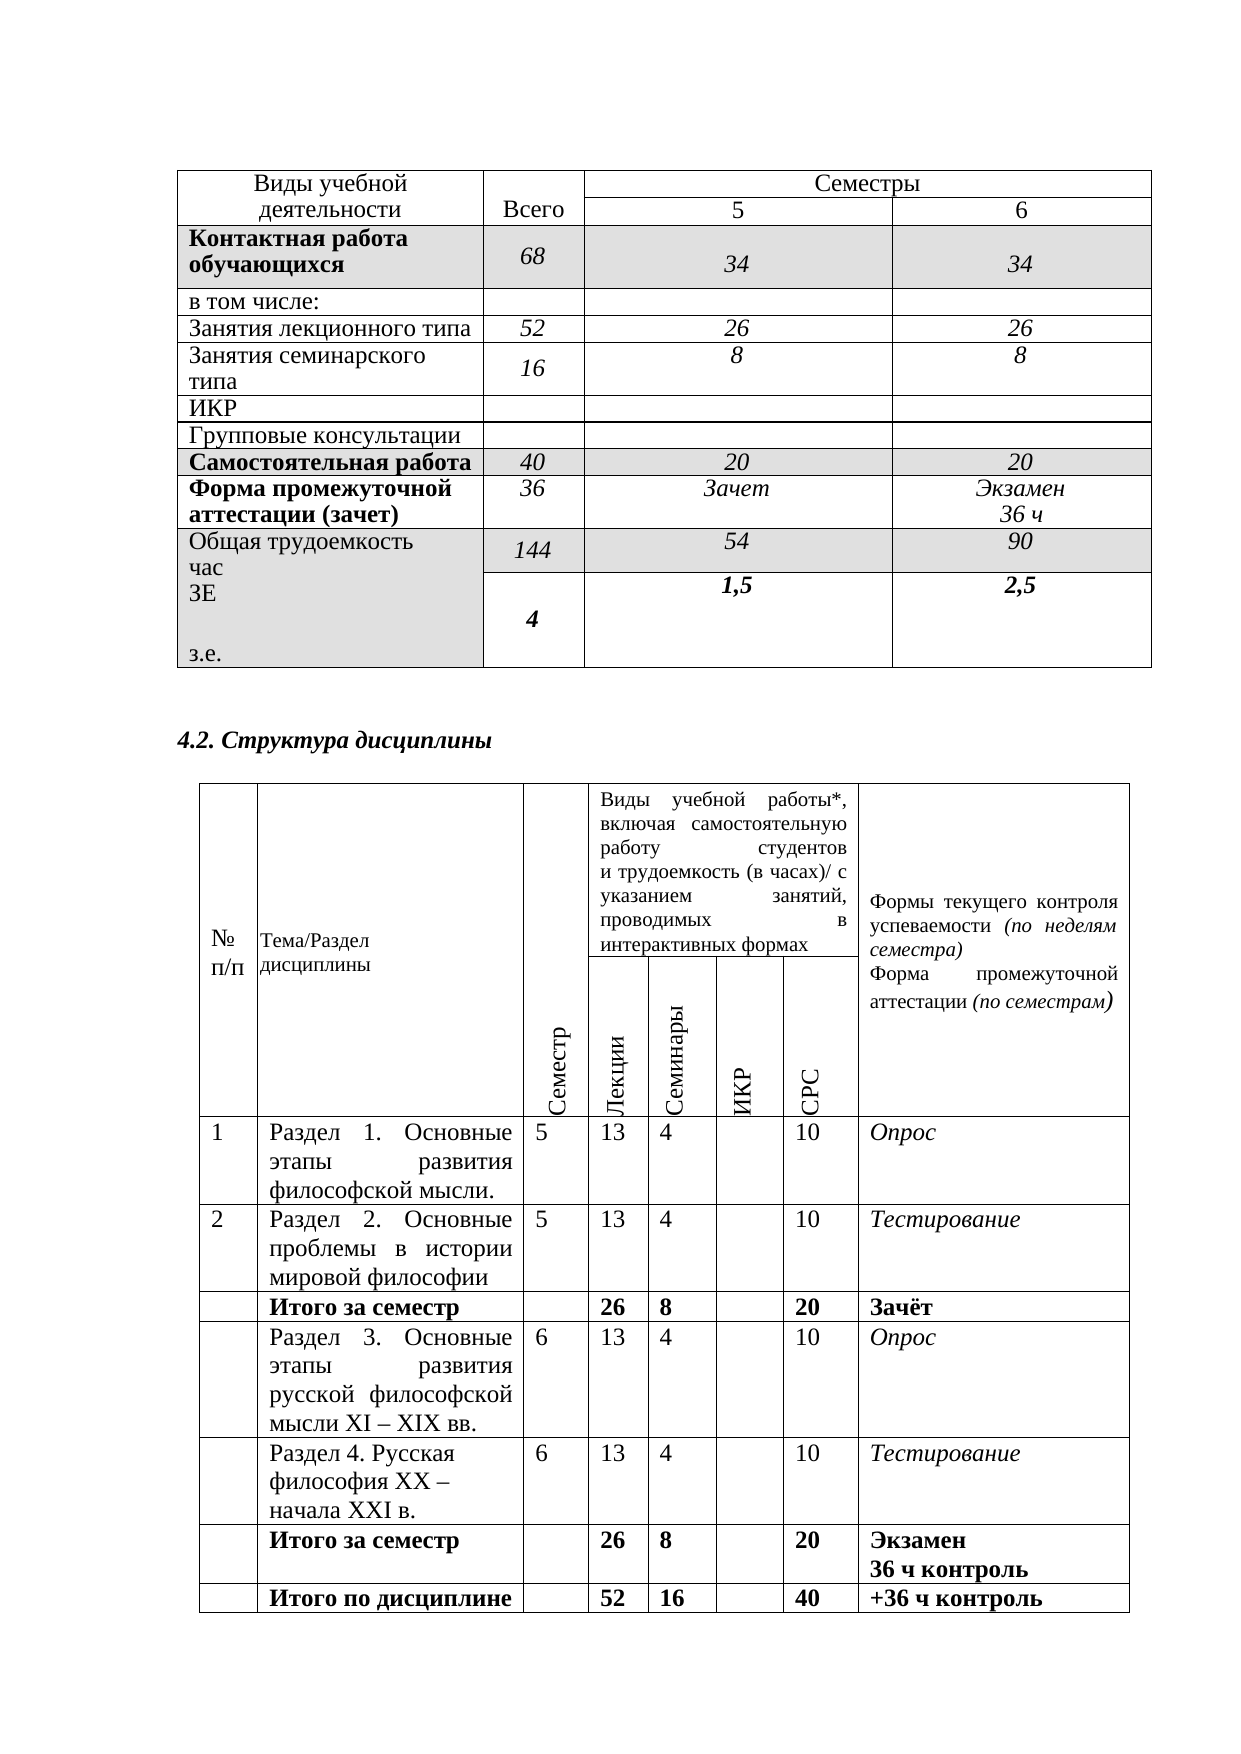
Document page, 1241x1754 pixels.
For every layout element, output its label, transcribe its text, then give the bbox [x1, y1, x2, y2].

table_cell Раздел 4. Русская философия ХХ – начала XXI в. [258, 1438, 523, 1524]
table_cell [585, 423, 892, 448]
table_cell 2 [200, 1205, 257, 1291]
table_cell Групповые консультации [178, 423, 483, 448]
table_cell [717, 1525, 783, 1582]
table_cell 34 [893, 226, 1151, 288]
table_cell 68 [484, 226, 584, 288]
table_header Семестр [524, 784, 588, 1116]
table_cell ИКР [178, 396, 483, 421]
table_cell 4 [649, 1322, 716, 1437]
table_cell [893, 289, 1151, 315]
table_cell Лекции [589, 957, 648, 1116]
table_cell [200, 1438, 257, 1524]
table_cell [484, 423, 584, 448]
table_cell 26 [585, 316, 892, 342]
table_cell 5 [524, 1205, 588, 1291]
table_cell 20 [585, 449, 892, 475]
table_cell 10 [784, 1438, 858, 1524]
table_cell Семинары [649, 957, 716, 1116]
table_cell Форма промежуточной аттестации (зачет) [178, 476, 483, 528]
table_cell 1 [200, 1117, 257, 1203]
table_cell 26 [589, 1292, 648, 1321]
table_cell 40 [784, 1584, 858, 1612]
table_cell [200, 1525, 257, 1582]
table_cell Зачёт [859, 1292, 1129, 1321]
table_cell [893, 423, 1151, 448]
table_cell [524, 1292, 588, 1321]
table_cell [484, 289, 584, 315]
table_cell 20 [784, 1525, 858, 1582]
table_cell 26 [589, 1525, 648, 1582]
table_cell [717, 1438, 783, 1524]
table_cell [200, 1292, 257, 1321]
table_cell 10 [784, 1322, 858, 1437]
table_cell 4 [649, 1438, 716, 1524]
table_cell [717, 1117, 783, 1203]
table_cell 5 [585, 198, 892, 225]
table_cell Экзамен 36 ч [893, 476, 1151, 528]
table_header Виды учебной работы*, включая самостоятельную работу студентов и трудоемкость (в часах)/ с указанием занятий, проводимых в интерактивных формах [589, 784, 858, 956]
table_cell 16 [649, 1584, 716, 1612]
table_cell 1,5 [585, 573, 892, 667]
table_cell 6 [893, 198, 1151, 225]
table_cell [200, 1322, 257, 1437]
table_cell 52 [589, 1584, 648, 1612]
table_cell 10 [784, 1117, 858, 1203]
table_cell 4 [484, 573, 584, 667]
table_cell в том числе: [178, 289, 483, 315]
table_cell 34 [585, 226, 892, 288]
table_cell Итого по дисциплине [258, 1584, 523, 1612]
table_cell Опрос [859, 1117, 1129, 1203]
table_cell 4 [649, 1117, 716, 1203]
table_cell Раздел 2. Основные проблемы в истории мировой философии [258, 1205, 523, 1291]
table_cell Раздел 1. Основные этапы развития философской мысли. [258, 1117, 523, 1203]
table_cell 90 [893, 529, 1151, 572]
table_cell 2,5 [893, 573, 1151, 667]
table_header № п/п [200, 784, 257, 1116]
table_cell Занятия лекционного типа [178, 316, 483, 342]
table_cell 54 [585, 529, 892, 572]
table_cell [717, 1292, 783, 1321]
table_cell Занятия семинарского типа [178, 343, 483, 394]
table_cell Тестирование [859, 1205, 1129, 1291]
table_cell 16 [484, 343, 584, 394]
table_header Тема/Раздел дисциплины [258, 784, 523, 1116]
table_cell [717, 1205, 783, 1291]
table_cell 8 [585, 343, 892, 394]
table_cell Контактная работа обучающихся [178, 226, 483, 288]
text 4.2. Структура дисциплины [177, 726, 1152, 754]
table_cell 36 [484, 476, 584, 528]
table_cell [585, 289, 892, 315]
table_cell [585, 396, 892, 421]
table_cell Опрос [859, 1322, 1129, 1437]
table_cell 13 [589, 1205, 648, 1291]
table_cell 26 [893, 316, 1151, 342]
table_header Виды учебной деятельности [178, 171, 483, 225]
table_cell +36 ч контроль [859, 1584, 1129, 1612]
table_cell 8 [649, 1292, 716, 1321]
table_cell Самостоятельная работа [178, 449, 483, 475]
table_cell [717, 1322, 783, 1437]
table_cell Итого за семестр [258, 1525, 523, 1582]
table_cell Зачет [585, 476, 892, 528]
table_cell Экзамен 36 ч контроль [859, 1525, 1129, 1582]
table_cell 13 [589, 1438, 648, 1524]
table_cell 5 [524, 1117, 588, 1203]
table_cell [524, 1584, 588, 1612]
table_cell ИКР [717, 957, 783, 1116]
table_cell СРС [784, 957, 858, 1116]
table_cell Общая трудоемкость час ЗЕ з.е. [178, 529, 483, 667]
table_cell [524, 1525, 588, 1582]
table_cell 6 [524, 1322, 588, 1437]
table_cell Итого за семестр [258, 1292, 523, 1321]
table_cell [893, 396, 1151, 421]
table_cell Тестирование [859, 1438, 1129, 1524]
table_cell 8 [649, 1525, 716, 1582]
table_cell [200, 1584, 257, 1612]
table_cell 52 [484, 316, 584, 342]
table_cell 13 [589, 1117, 648, 1203]
table_cell 40 [484, 449, 584, 475]
table_cell 10 [784, 1205, 858, 1291]
table_cell Раздел 3. Основные этапы развития русской философской мысли XI – XIX вв. [258, 1322, 523, 1437]
table_cell 20 [784, 1292, 858, 1321]
table_header Всего [484, 171, 584, 225]
table_cell 144 [484, 529, 584, 572]
table_cell 6 [524, 1438, 588, 1524]
table_cell 8 [893, 343, 1151, 394]
table_cell 13 [589, 1322, 648, 1437]
table_cell [484, 396, 584, 421]
table_cell [717, 1584, 783, 1612]
table_cell 4 [649, 1205, 716, 1291]
table_cell 20 [893, 449, 1151, 475]
table_header Семестры [585, 171, 1151, 197]
table_header Формы текущего контроля успеваемости (по неделям семестра) Форма промежуточной аттестации (по семестрам) [859, 784, 1129, 1116]
